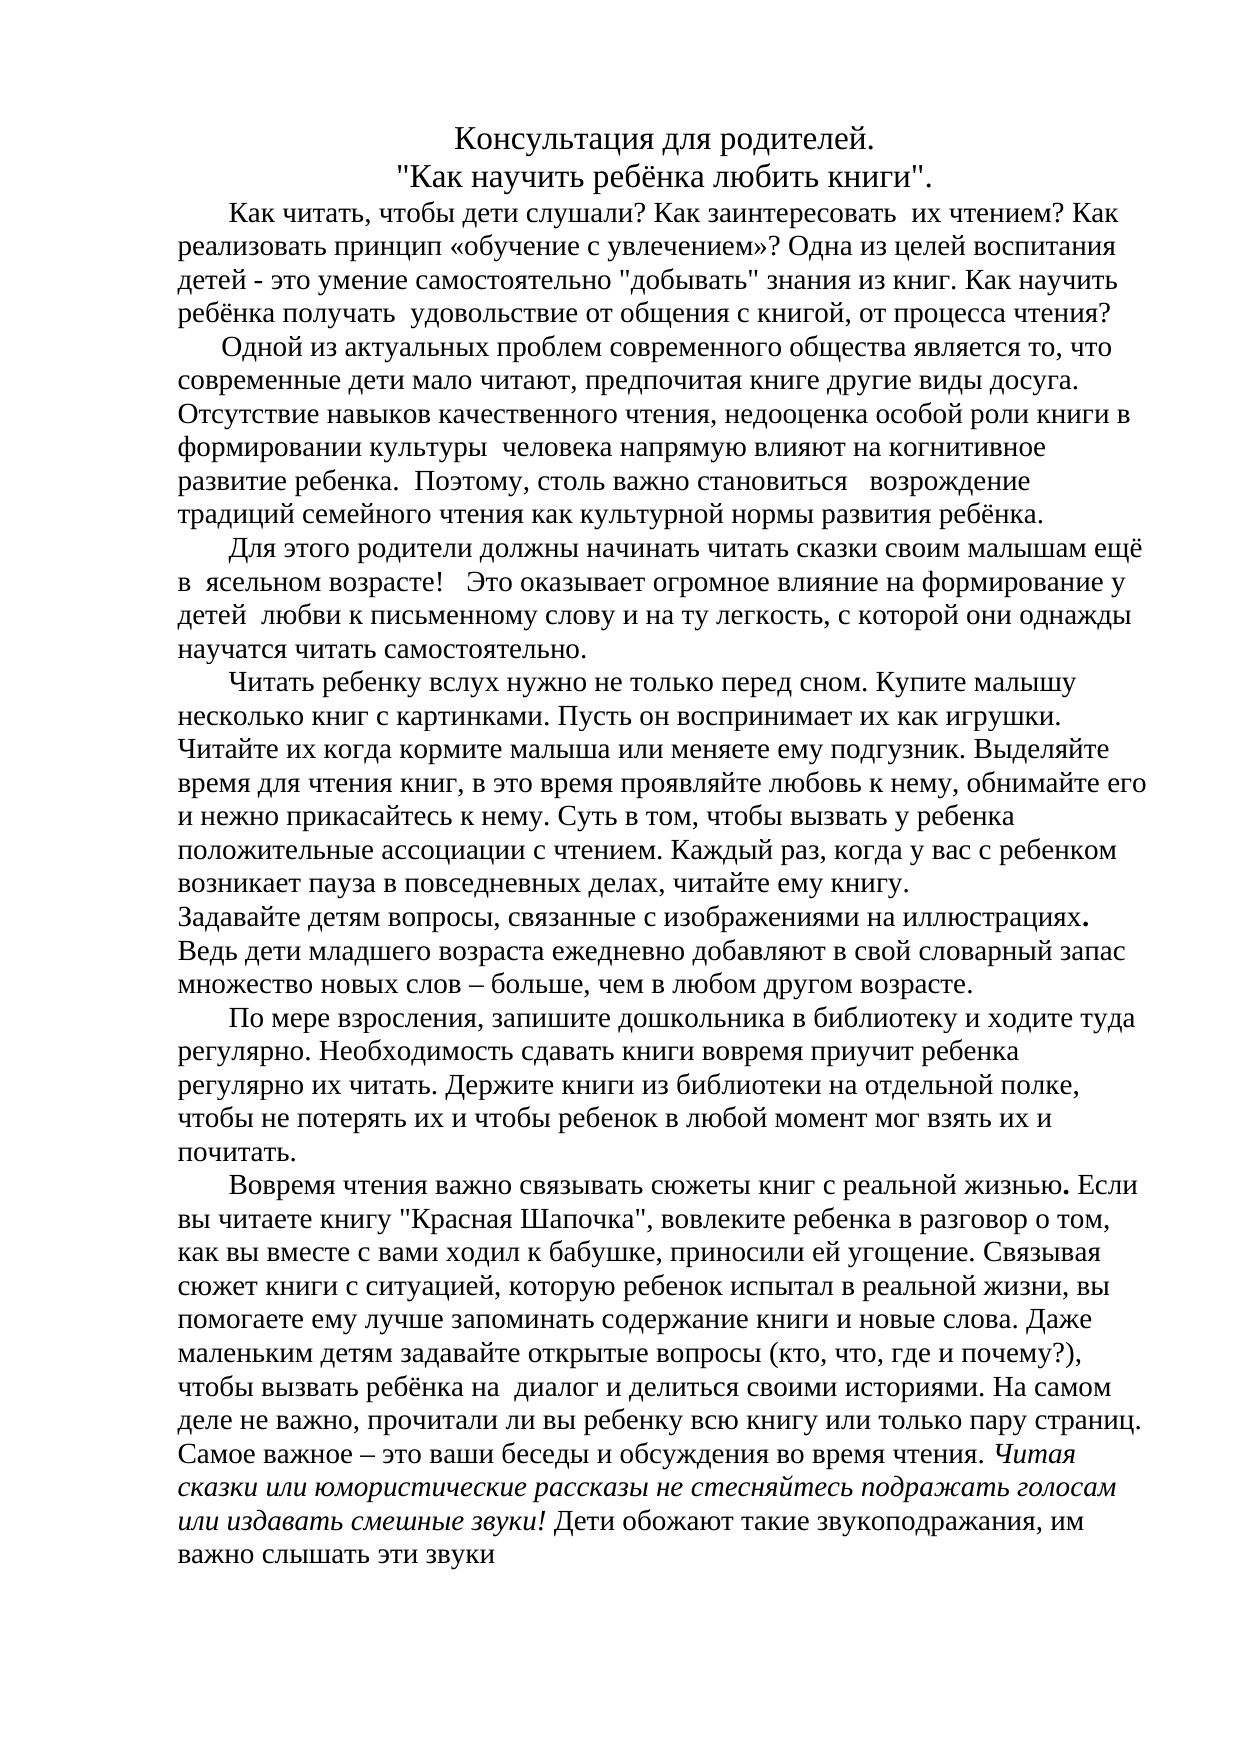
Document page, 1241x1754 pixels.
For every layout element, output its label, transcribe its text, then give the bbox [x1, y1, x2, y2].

text Консультация для родителей. [177, 118, 1152, 156]
text "Как научить ребёнка любить книги". [177, 156, 1152, 195]
text традиций семейного чтения как культурной нормы развития ребёнка. [177, 497, 1152, 530]
text Отсутствие навыков качественного чтения, недооценка особой роли книги в формировании культуры человека напрямую влияют на когнитивное развитие ребенка. Поэтому, столь важно становиться возрождение [177, 396, 1152, 497]
text По мере взросления, запишите дошкольника в библиотеку и ходите туда регулярно. Необходимость сдавать книги вовремя приучит ребенка регулярно их читать. Держите книги из библиотеки на отдельной полке, чтобы не потерять их и чтобы ребенок в любой момент мог взять их и почитать. [297, 1000, 1152, 1167]
text Одной из актуальных проблем современного общества является то, что современные дети мало читают, предпочитая книге другие виды досуга. [177, 329, 1152, 396]
text Задавайте детям вопросы, связанные с изображениями на иллюстрациях. Ведь дети младшего возраста ежедневно добавляют в свой словарный запас множество новых слов – больше, чем в любом другом возрасте. [177, 899, 1152, 1000]
text Вовремя чтения важно связывать сюжеты книг с реальной жизнью. Если вы читаете книгу "Красная Шапочка", вовлеките ребенка в разговор о том, как вы вместе с вами ходил к бабушке, приносили ей угощение. Связывая сюжет книги с ситуацией, которую ребенок испытал в реальной жизни, вы помогаете ему лучше запоминать содержание книги и новые слова. Даже маленьким детям задавайте открытые вопросы (кто, что, где и почему?), чтобы вызвать ребёнка на диалог и делиться своими историями. На самом деле не важно, прочитали ли вы ребенку всю книгу или только пару страниц. Самое важное – это ваши беседы и обсуждения во время чтения. Читая сказки или юмористические рассказы не стесняйтесь подражать голосам или издавать смешные звуки! Дети обожают такие звукоподражания, им важно слышать эти звуки [177, 1167, 1152, 1570]
text Для этого родители должны начинать читать сказки своим малышам ещё в ясельном возрасте! Это оказывает огромное влияние на формирование у детей любви к письменному слову и на ту легкость, с которой они однажды научатся читать самостоятельно. [177, 530, 1152, 664]
text Читать ребенку вслух нужно не только перед сном. Купите малышу несколько книг с картинками. Пусть он воспринимает их как игрушки. Читайте их когда кормите малыша или меняете ему подгузник. Выделяйте время для чтения книг, в это время проявляйте любовь к нему, обнимайте его и нежно прикасайтесь к нему. Суть в том, чтобы вызвать у ребенка положительные ассоциации с чтением. Каждый раз, когда у вас с ребенком возникает пауза в повседневных делах, читайте ему книгу. [177, 664, 1152, 899]
text Как читать, чтобы дети слушали? Как заинтересовать их чтением? Как реализовать принцип «обучение с увлечением»? Одна из целей воспитания детей - это умение самостоятельно "добывать" знания из книг. Как научить ребёнка получать удовольствие от общения с книгой, от процесса чтения? [177, 195, 1152, 329]
